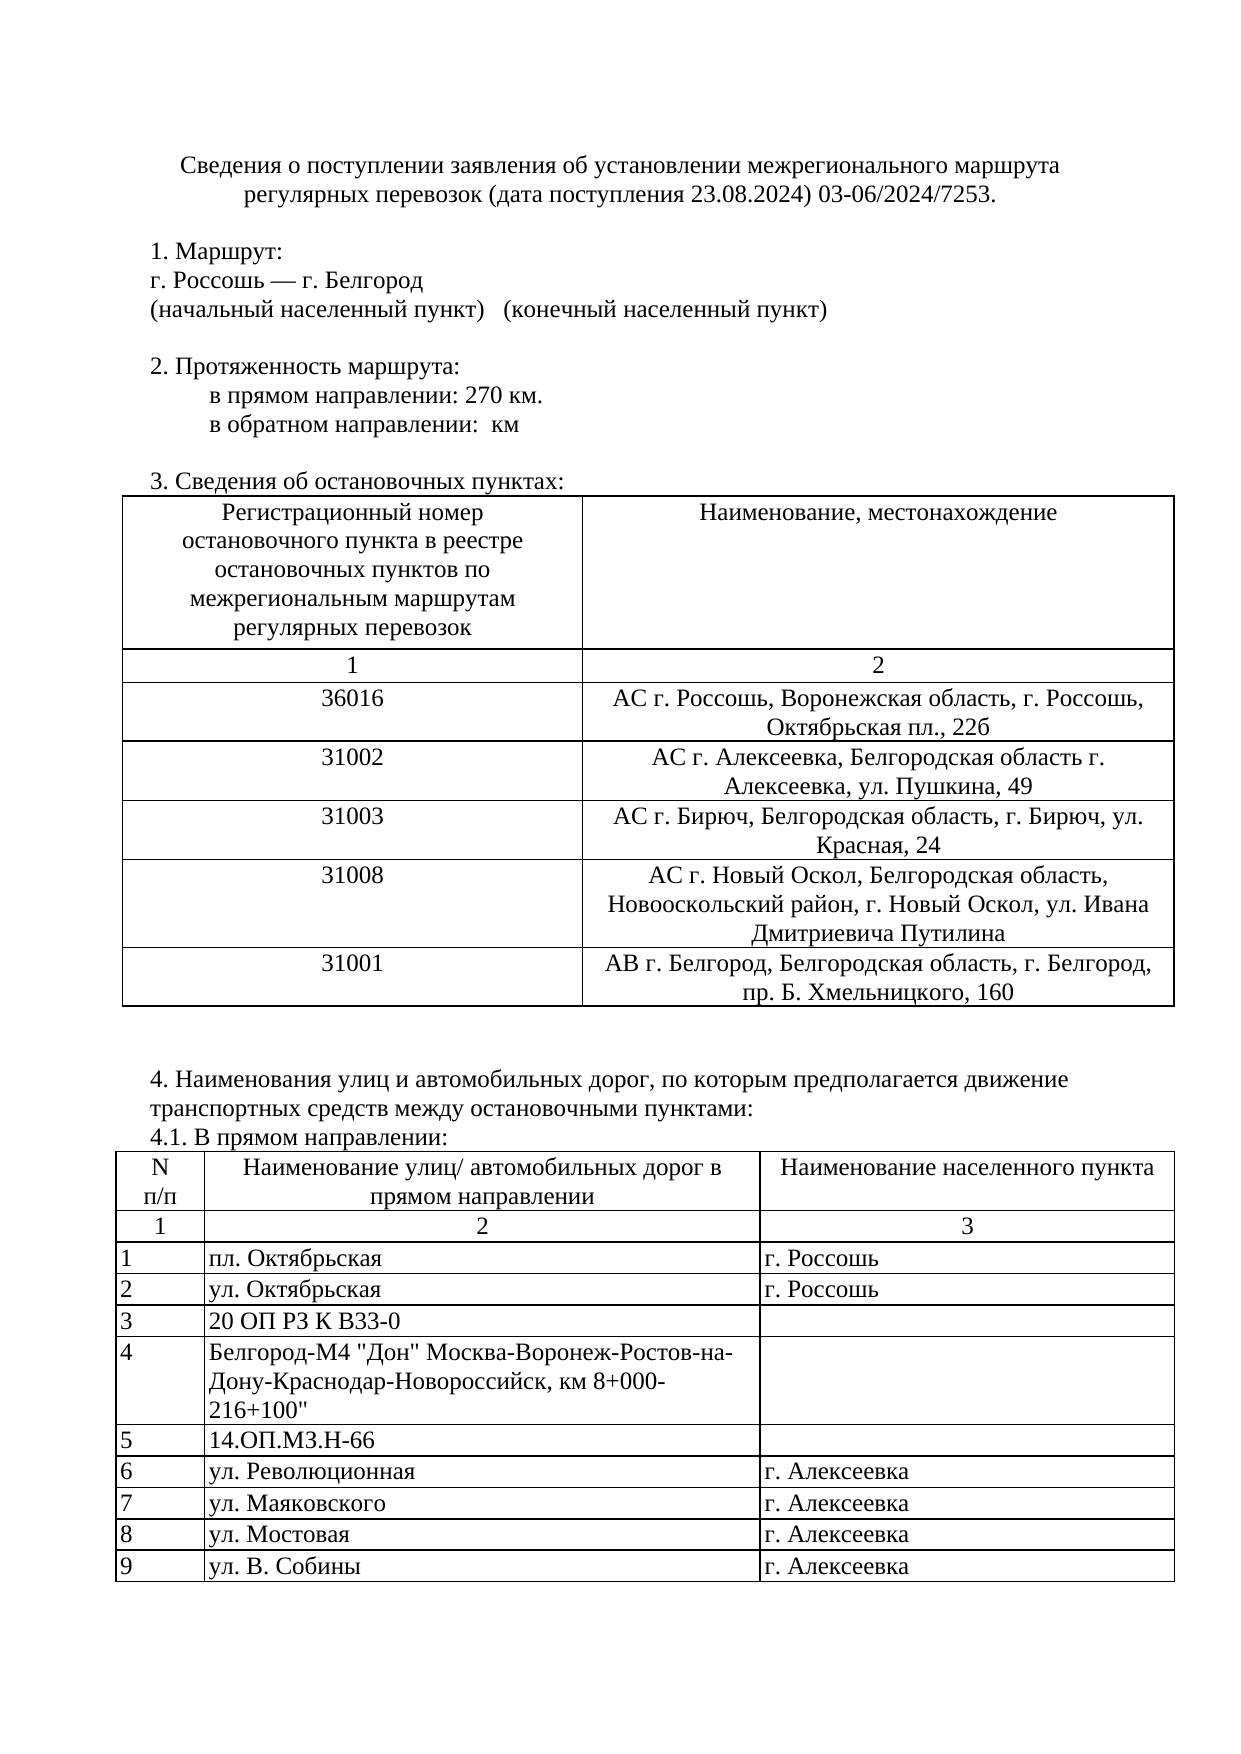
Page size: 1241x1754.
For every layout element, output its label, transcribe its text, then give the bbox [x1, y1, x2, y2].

table_cell 8 [117, 1520, 204, 1549]
table_cell 3 [117, 1306, 204, 1336]
table_cell 1 [117, 1211, 204, 1241]
table_cell 20 ОП РЗ К В33-0 [205, 1306, 759, 1336]
table_cell г. Россошь [761, 1274, 1174, 1304]
table_cell АС г. Алексеевка, Белгородская область г. Алексеевка, ул. Пушкина, 49 [583, 742, 1173, 799]
table_cell 31002 [123, 742, 582, 799]
table_cell ул. В. Собины [205, 1551, 759, 1581]
table_cell г. Россошь [761, 1243, 1174, 1273]
table_cell г. Алексеевка [761, 1520, 1174, 1549]
text Сведения о поступлении заявления об установлении межрегионального маршрута регулярных перевозок (дата поступления 23.08.2024) 03-06/2024/7253. [150, 150, 1090, 207]
table_cell [761, 1337, 1174, 1423]
table_cell АВ г. Белгород, Белгородская область, г. Белгород, пр. Б. Хмельницкого, 160 [583, 948, 1173, 1005]
table_cell г. Алексеевка [761, 1551, 1174, 1581]
table_cell 2 [205, 1211, 759, 1241]
text 1. Маршрут: [150, 236, 1090, 265]
table_cell 3 [761, 1211, 1174, 1241]
table_cell 2 [583, 650, 1173, 681]
table_cell ул. Октябрьская [205, 1274, 759, 1304]
table_cell ул. Мостовая [205, 1520, 759, 1549]
text в прямом направлении: 270 км. [150, 380, 1090, 409]
table_cell ул. Революционная [205, 1457, 759, 1486]
table_cell 1 [117, 1243, 204, 1273]
text 3. Сведения об остановочных пунктах: [150, 466, 1090, 495]
table_cell АС г. Россошь, Воронежская область, г. Россошь, Октябрьская пл., 22б [583, 683, 1173, 740]
table_header Регистрационный номер остановочного пункта в реестре остановочных пунктов по межрегиональным маршрутам регулярных перевозок [123, 497, 582, 648]
table_cell 4 [117, 1337, 204, 1423]
table_cell 36016 [123, 683, 582, 740]
table_header Наименование населенного пункта [761, 1152, 1174, 1210]
table_cell АС г. Бирюч, Белгородская область, г. Бирюч, ул. Красная, 24 [583, 801, 1173, 858]
text г. Россошь — г. Белгород [150, 265, 1090, 294]
table_header N п/п [117, 1152, 204, 1210]
table_cell 6 [117, 1457, 204, 1486]
text в обратном направлении: км [150, 409, 1090, 437]
table_cell [761, 1306, 1174, 1336]
table_header Наименование улиц/ автомобильных дорог в прямом направлении [205, 1152, 759, 1210]
table_cell 31001 [123, 948, 582, 1005]
table_cell 9 [117, 1551, 204, 1581]
table_cell 5 [117, 1425, 204, 1455]
table_cell ул. Маяковского [205, 1488, 759, 1518]
table_cell АС г. Новый Оскол, Белгородская область, Новооскольский район, г. Новый Оскол, ул. Ивана Дмитриевича Путилина [583, 860, 1173, 946]
table_cell г. Алексеевка [761, 1457, 1174, 1486]
table_cell 2 [117, 1274, 204, 1304]
table_cell 31008 [123, 860, 582, 946]
table_cell 31003 [123, 801, 582, 858]
table_cell 14.ОП.МЗ.Н-66 [205, 1425, 759, 1455]
text (начальный населенный пункт) (конечный населенный пункт) [150, 294, 1090, 322]
table_cell Белгород-М4 "Дон" Москва-Воронеж-Ростов-на-Дону-Краснодар-Новороссийск, км 8+000- 216+100" [205, 1337, 759, 1423]
table_cell [761, 1425, 1174, 1455]
text 2. Протяженность маршрута: [150, 351, 1090, 380]
table_cell г. Алексеевка [761, 1488, 1174, 1518]
table_header Наименование, местонахождение [583, 497, 1173, 648]
text 4. Наименования улиц и автомобильных дорог, по которым предполагается движение транспортных средств между остановочными пунктами: [150, 1064, 1090, 1122]
table_cell 7 [117, 1488, 204, 1518]
text 4.1. В прямом направлении: [150, 1122, 1090, 1151]
table_cell пл. Октябрьская [205, 1243, 759, 1273]
table_cell 1 [123, 650, 582, 681]
